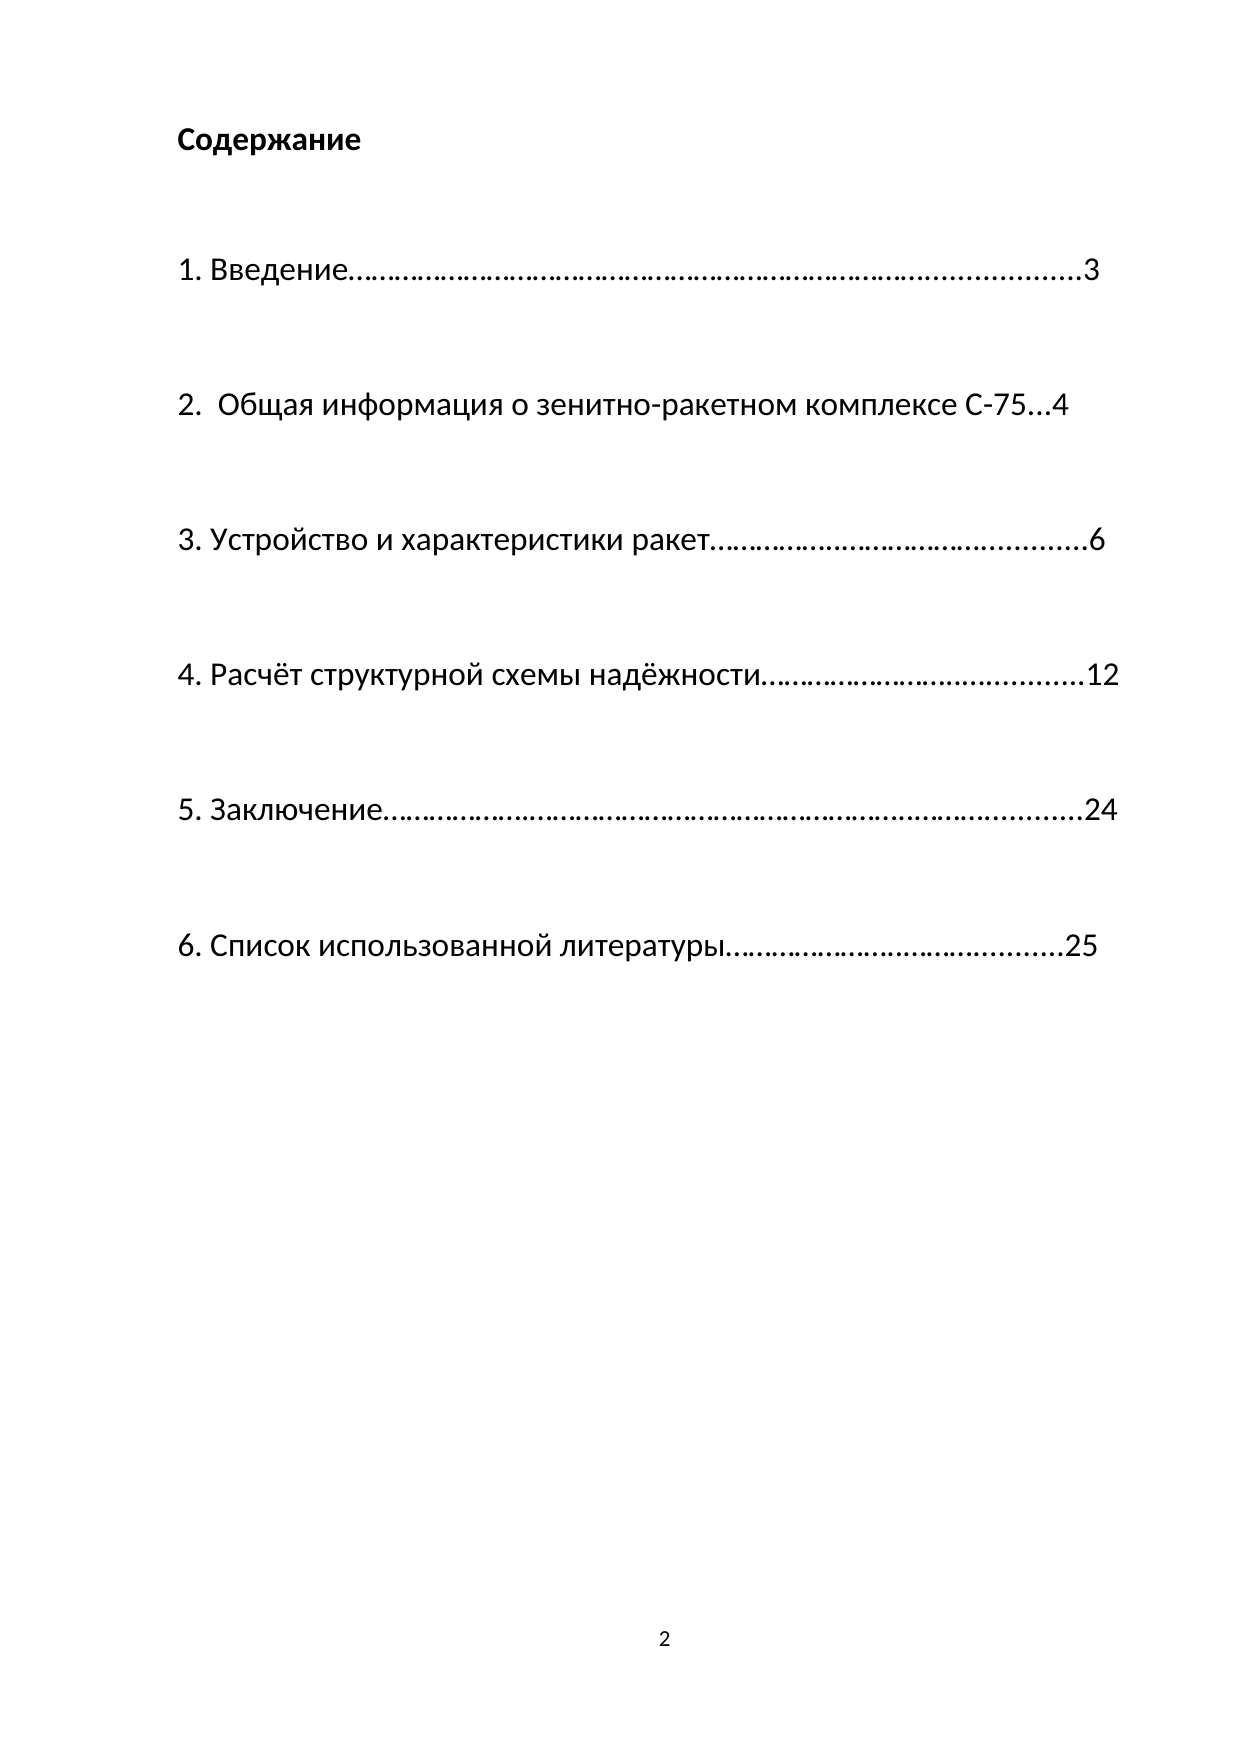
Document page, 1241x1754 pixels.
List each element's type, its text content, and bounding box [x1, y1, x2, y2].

text 5. Заключение……………….…………………………………………..………............24 [177, 788, 1152, 829]
text Содержание [177, 118, 1152, 159]
text 4. Расчёт структурной схемы надёжности……………………..…............12 [177, 653, 1152, 694]
text 2. Общая информация о зенитно-ракетном комплексе С-75...4 [177, 383, 1152, 423]
text 1. Введение…………………………………………………………………...................3 [177, 247, 1152, 288]
text 3. Устройство и характеристики ракет……………..……………….............6 [177, 518, 1152, 559]
text 6. Список использованной литературы…………………..………...........25 [177, 923, 1152, 964]
